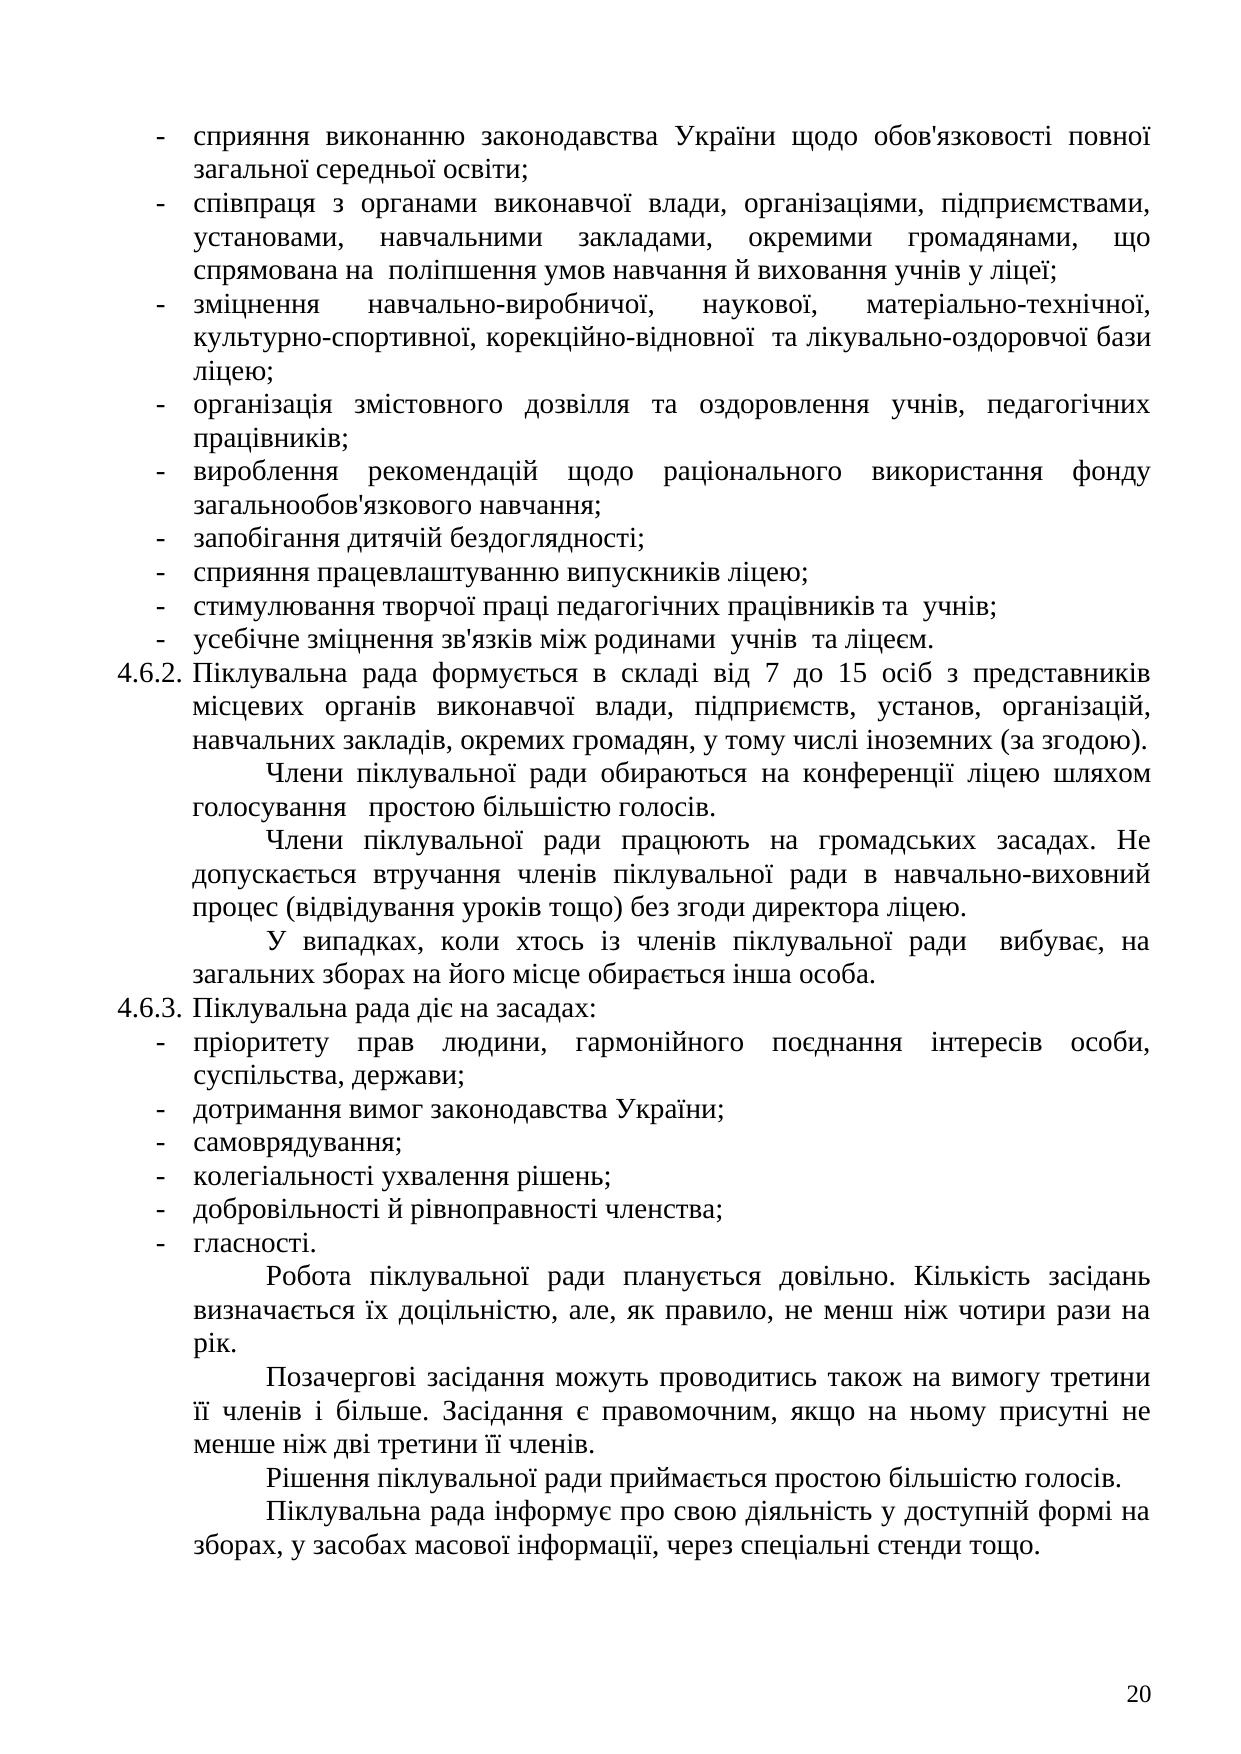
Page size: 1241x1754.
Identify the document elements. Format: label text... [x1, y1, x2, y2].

list колегіальності ухвалення рішень; [156, 1158, 1152, 1191]
list пріоритету прав людини, гармонійного поєднання інтересів особи, суспільства, держави; [156, 1024, 1152, 1091]
list усебічне зміцнення зв'язків між родинами учнів та ліцеєм. [156, 621, 1152, 655]
text Позачергові засідання можуть проводитись також на вимогу третини її членів і більше. Засідання є правомочним, якщо на ньому присутні не менше ніж дві третини її членів. [193, 1359, 1152, 1460]
text Члени піклувальної ради обираються на конференції ліцею шляхом голосування простою більшістю голосів. [192, 755, 1152, 822]
text Робота піклувальної ради планується довільно. Кількість засідань визначається їх доцільністю, але, як правило, не менш ніж чотири рази на рік. [193, 1258, 1152, 1359]
text У випадках, коли хтось із членів піклувальної ради вибуває, на загальних зборах на його місце обирається інша особа. [192, 923, 1152, 990]
text Рішення піклувальної ради приймається простою більшістю голосів. [193, 1460, 1152, 1493]
list Піклувальна рада формується в складі від 7 до 15 осіб з представників місцевих органів виконавчої влади, підприємств, установ, організацій, навчальних закладів, окремих громадян, у тому числі іноземних (за згодою). [117, 655, 1152, 755]
text Піклувальна рада інформує про свою діяльність у доступній формі на зборах, у засобах масової інформації, через спеціальні стенди тощо. [193, 1493, 1152, 1560]
list стимулювання творчої праці педагогічних працівників та учнів; [156, 588, 1152, 621]
text Члени піклувальної ради працюють на громадських засадах. Не допускається втручання членів піклувальної ради в навчально-виховний процес (відвідування уроків тощо) без згоди директора ліцею. [192, 822, 1152, 923]
list сприяння виконанню законодавства України щодо обов'язковості повної загальної середньої освіти; [156, 118, 1152, 185]
list Піклувальна рада діє на засадах: [117, 990, 1152, 1024]
list гласності. [156, 1225, 1152, 1258]
list вироблення рекомендацій щодо раціонального використання фонду загальнообов'язкового навчання; [156, 453, 1152, 521]
list дотримання вимог законодавства України; [156, 1091, 1152, 1124]
list зміцнення навчально-виробничої, наукової, матеріально-технічної, культурно-спортивної, корекційно-відновної та лікувально-оздоровчої бази ліцею; [156, 286, 1152, 386]
list сприяння працевлаштуванню випускників ліцею; [156, 554, 1152, 588]
list самоврядування; [156, 1124, 1152, 1158]
list добровільності й рівноправності членства; [156, 1191, 1152, 1225]
list співпраця з органами виконавчої влади, організаціями, підприємствами, установами, навчальними закладами, окремими громадянами, що спрямована на поліпшення умов навчання й виховання учнів у ліцеї; [156, 185, 1152, 286]
list запобігання дитячій бездоглядності; [156, 521, 1152, 554]
list організація змістовного дозвілля та оздоровлення учнів, педагогічних працівників; [156, 386, 1152, 453]
